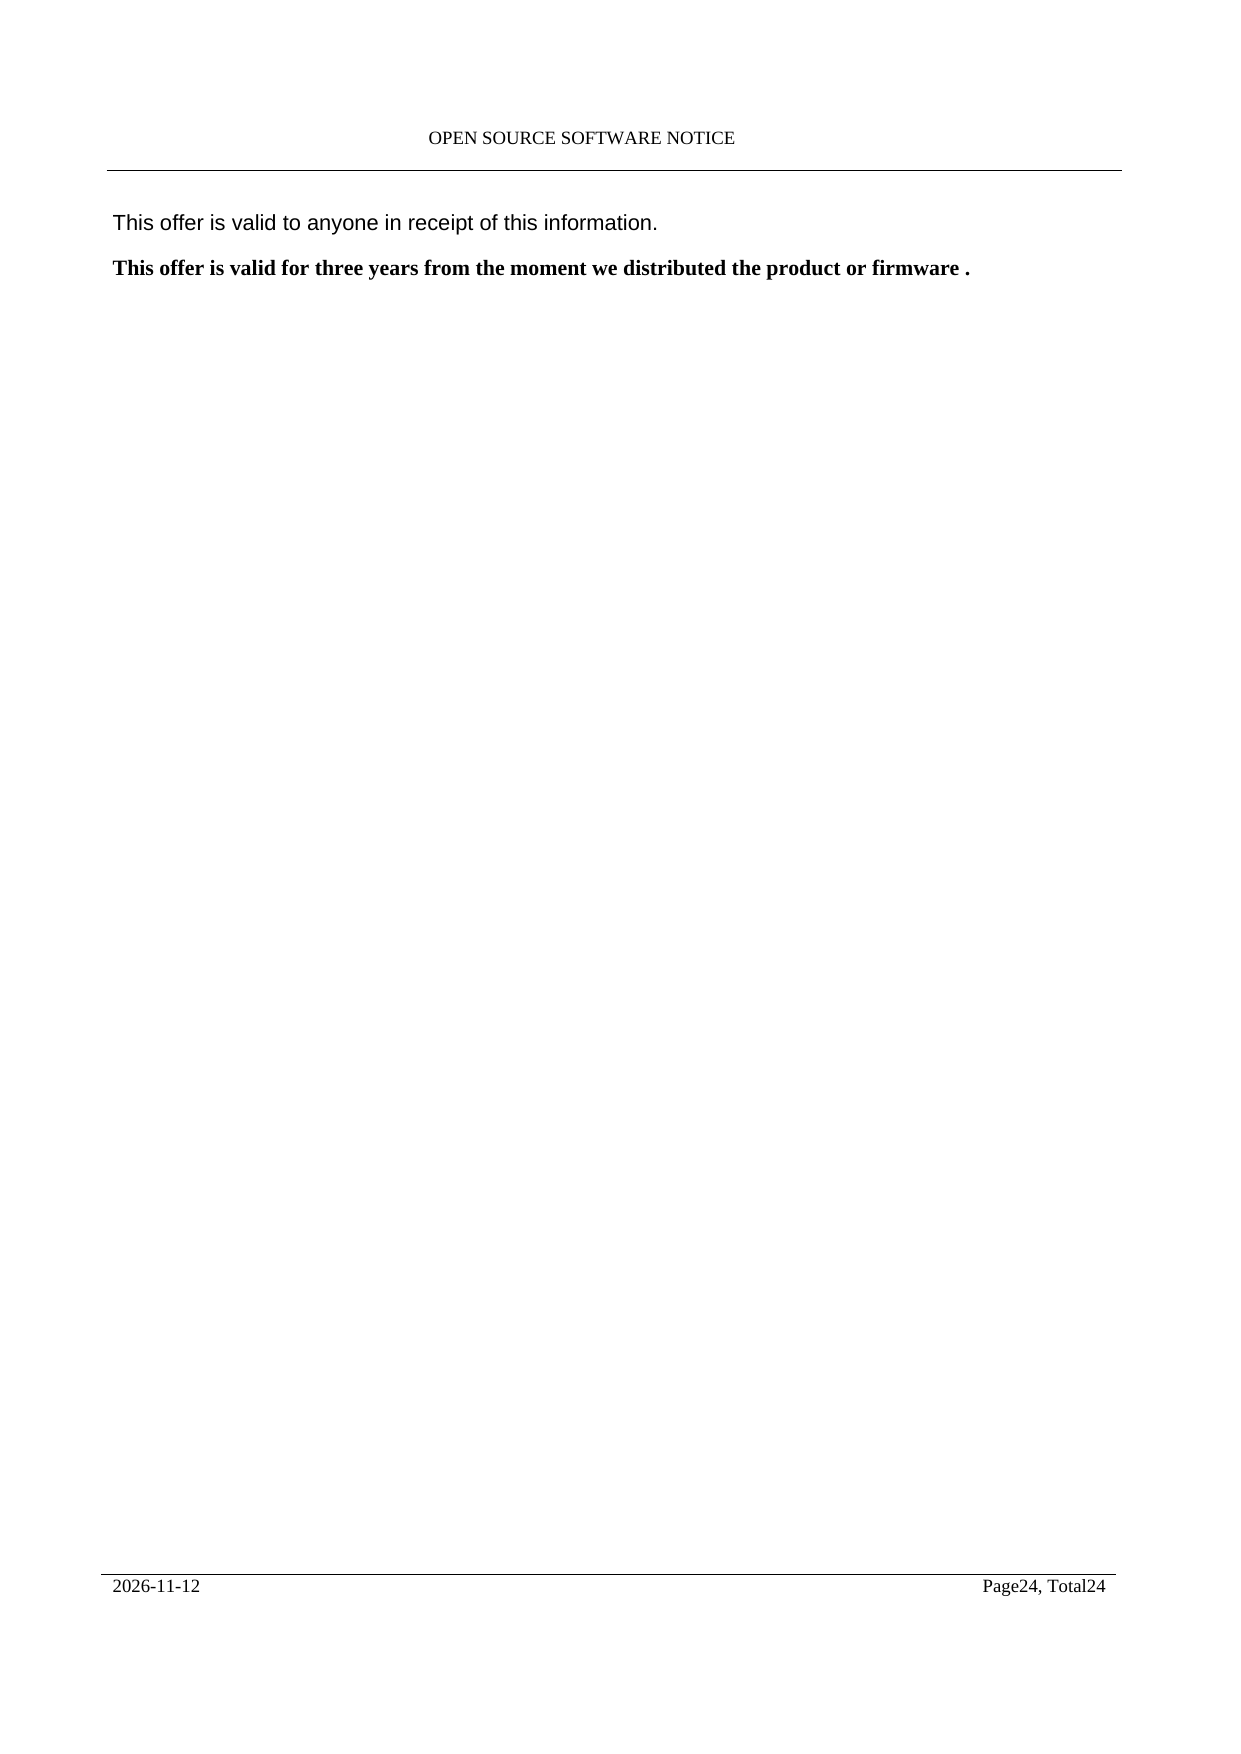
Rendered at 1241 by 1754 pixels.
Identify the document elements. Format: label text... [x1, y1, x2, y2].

text This offer is valid for three years from the moment we distributed the product or firmware . [112, 251, 1128, 284]
text This offer is valid to anyone in receipt of this information. [112, 206, 1128, 239]
